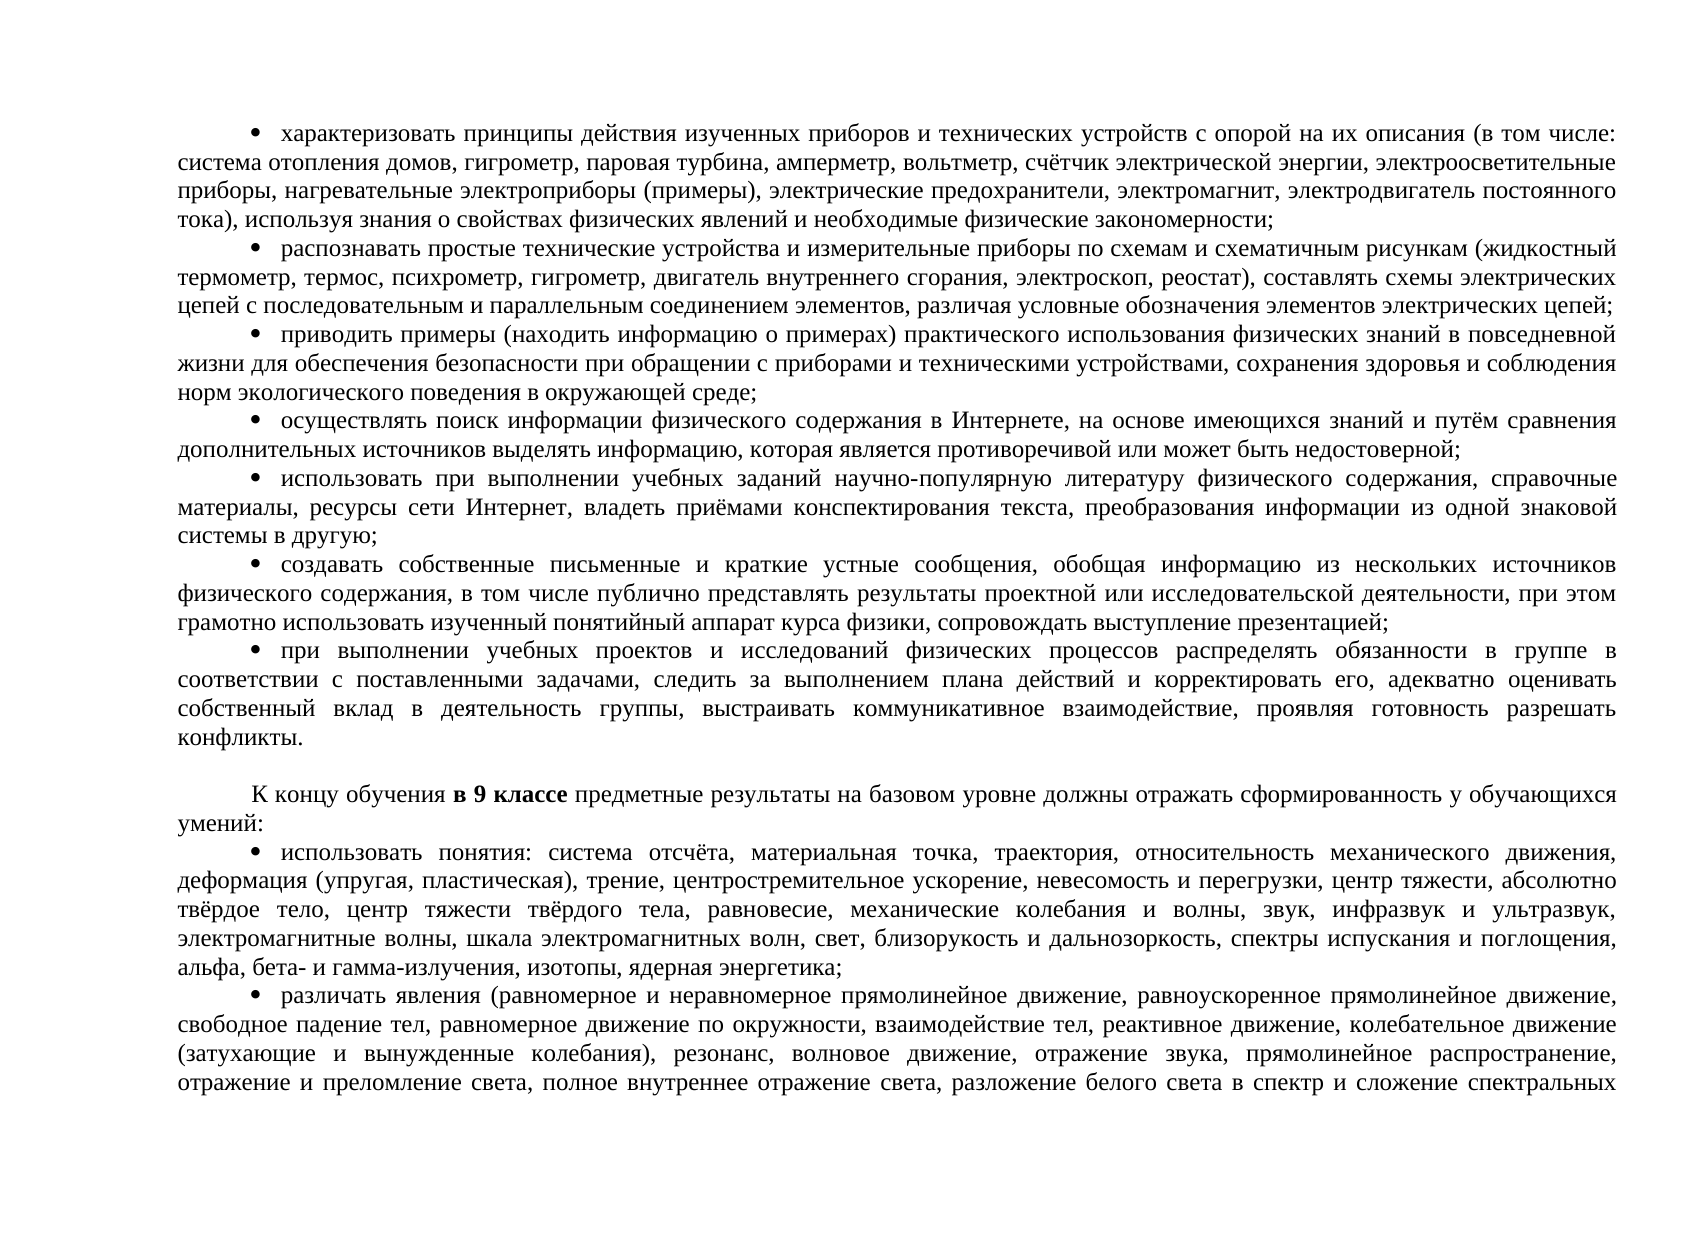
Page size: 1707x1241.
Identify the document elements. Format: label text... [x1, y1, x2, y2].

list распознавать простые технические устройства и измерительные приборы по схемам и схематичным рисункам (жидкостный термометр, термос, психрометр, гигрометр, двигатель внутреннего сгорания, электроскоп, реостат), составлять схемы электрических цепей с последовательным и параллельным соединением элементов, различая условные обозначения элементов электрических цепей; [177, 233, 1618, 319]
text К концу обучения в 9 классе предметные результаты на базовом уровне должны отражать сформированность у обучающихся умений: [177, 779, 1618, 837]
list использовать понятия: система отсчёта, материальная точка, траектория, относительность механического движения, деформация (упругая, пластическая), трение, центростремительное ускорение, невесомость и перегрузки, центр тяжести, абсолютно твёрдое тело, центр тяжести твёрдого тела, равновесие, механические колебания и волны, звук, инфразвук и ультразвук, электромагнитные волны, шкала электромагнитных волн, свет, близорукость и дальнозоркость, спектры испускания и поглощения, альфа­, бета- и гамма-излучения, изотопы, ядерная энергетика; [177, 837, 1618, 981]
list использовать при выполнении учебных заданий научно-­популярную литературу физического содержания, справочные материалы, ресурсы сети Интернет, владеть приёмами конспектирования текста, преобразования информации из одной знаковой системы в другую; [177, 463, 1618, 549]
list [177, 981, 1618, 1096]
list осуществлять поиск информации физического содержания в Интернете, на основе имеющихся знаний и путём сравнения дополнительных источников выделять информацию, которая является противоречивой или может быть недостоверной; [177, 406, 1618, 463]
list приводить примеры (находить информацию о примерах) практического использования физических знаний в повседневной жизни для обеспечения безопасности при обращении с приборами и техническими устройствами, сохранения здоровья и соблюдения норм экологического поведения в окружающей среде; [177, 319, 1618, 406]
list характеризовать принципы действия изученных приборов и технических устройств с опорой на их описания (в том числе: система отопления домов, гигрометр, паровая турбина, амперметр, вольтметр, счётчик электрической энергии, электроосветительные приборы, нагревательные электроприборы (примеры), электрические предохранители, электромагнит, электродвигатель постоянного тока), используя знания о свойствах физических явлений и необходимые физические закономерности; [177, 118, 1618, 233]
list создавать собственные письменные и краткие устные сообщения, обобщая информацию из нескольких источников физического содержания, в том числе публично представлять результаты проектной или исследовательской деятельности, при этом грамотно использовать изученный понятийный аппарат курса физики, сопровождать выступление презентацией; [177, 549, 1618, 636]
list при выполнении учебных проектов и исследований физических процессов распределять обязанности в группе в соответствии с поставленными задачами, следить за выполнением плана действий и корректировать его, адекватно оценивать собственный вклад в деятельность группы, выстраивать коммуникативное взаимодействие, проявляя готовность разрешать конфликты. [177, 636, 1618, 751]
